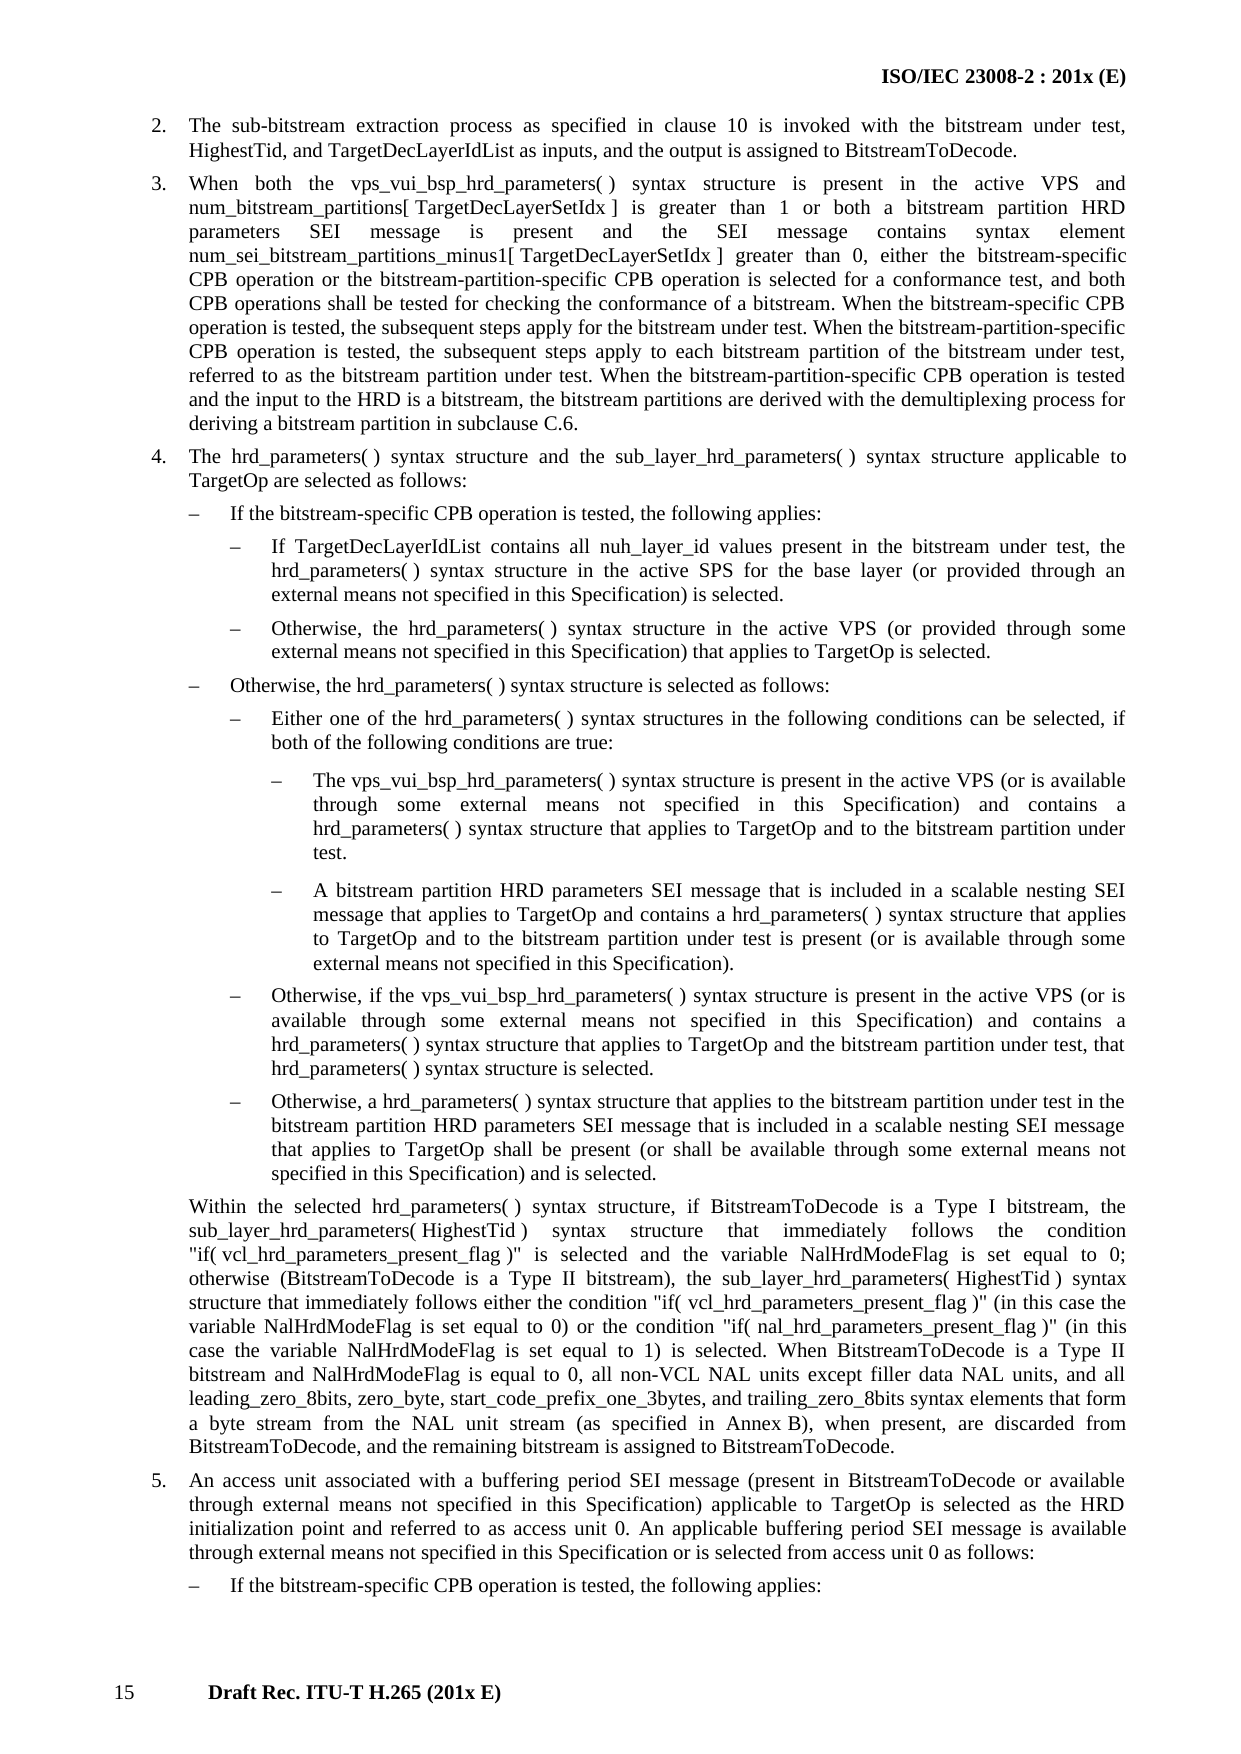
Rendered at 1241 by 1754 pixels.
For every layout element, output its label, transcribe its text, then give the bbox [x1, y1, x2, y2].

text – The vps_vui_bsp_hrd_parameters( ) syntax structure is present in the active VPS (or is available through some external means not specified in this Specification) and contains a hrd_parameters( ) syntax structure that applies to TargetOp and to the bitstream partition under test. [271, 768, 1127, 864]
text – Otherwise, a hrd_parameters( ) syntax structure that applies to the bitstream partition under test in the bitstream partition HRD parameters SEI message that is included in a scalable nesting SEI message that applies to TargetOp shall be present (or shall be available through some external means not specified in this Specification) and is selected. [230, 1089, 1127, 1185]
text – Otherwise, the hrd_parameters( ) syntax structure in the active VPS (or provided through some external means not specified in this Specification) that applies to TargetOp is selected. [230, 615, 1127, 663]
list The sub-bitstream extraction process as specified in clause 10 is invoked with the bitstream under test, HighestTid, and TargetDecLayerIdList as inputs, and the output is assigned to BitstreamToDecode. [151, 113, 1127, 162]
text – If the bitstream-specific CPB operation is tested, the following applies: [188, 501, 1127, 525]
text – If the bitstream-specific CPB operation is tested, the following applies: [188, 1573, 1127, 1597]
text – Otherwise, the hrd_parameters( ) syntax structure is selected as follows: [188, 672, 1127, 697]
text – Otherwise, if the vps_vui_bsp_hrd_parameters( ) syntax structure is present in the active VPS (or is available through some external means not specified in this Specification) and contains a hrd_parameters( ) syntax structure that applies to TargetOp and the bitstream partition under test, that hrd_parameters( ) syntax structure is selected. [230, 983, 1127, 1080]
text Within the selected hrd_parameters( ) syntax structure, if BitstreamToDecode is a Type I bitstream, the sub_layer_hrd_parameters( HighestTid ) syntax structure that immediately follows the condition "if( vcl_hrd_parameters_present_flag )" is selected and the variable NalHrdModeFlag is set equal to 0; otherwise (BitstreamToDecode is a Type II bitstream), the sub_layer_hrd_parameters( HighestTid ) syntax structure that immediately follows either the condition "if( vcl_hrd_parameters_present_flag )" (in this case the variable NalHrdModeFlag is set equal to 0) or the condition "if( nal_hrd_parameters_present_flag )" (in this case the variable NalHrdModeFlag is set equal to 1) is selected. When BitstreamToDecode is a Type II bitstream and NalHrdModeFlag is equal to 0, all non-VCL NAL units except filler data NAL units, and all leading_zero_8bits, zero_byte, start_code_prefix_one_3bytes, and trailing_zero_8bits syntax elements that form a byte stream from the NAL unit stream (as specified in Annex B), when present, are discarded from BitstreamToDecode, and the remaining bitstream is assigned to BitstreamToDecode. [188, 1194, 1127, 1458]
list An access unit associated with a buffering period SEI message (present in BitstreamToDecode or available through external means not specified in this Specification) applicable to TargetOp is selected as the HRD initialization point and referred to as access unit 0. An applicable buffering period SEI message is available through external means not specified in this Specification or is selected from access unit 0 as follows: [151, 1467, 1127, 1564]
list The hrd_parameters( ) syntax structure and the sub_layer_hrd_parameters( ) syntax structure applicable to TargetOp are selected as follows: [151, 444, 1127, 492]
text – If TargetDecLayerIdList contains all nuh_layer_id values present in the bitstream under test, the hrd_parameters( ) syntax structure in the active SPS for the base layer (or provided through an external means not specified in this Specification) is selected. [230, 534, 1127, 606]
text – Either one of the hrd_parameters( ) syntax structures in the following conditions can be selected, if both of the following conditions are true: [230, 706, 1127, 754]
list When both the vps_vui_bsp_hrd_parameters( ) syntax structure is present in the active VPS and num_bitstream_partitions[ TargetDecLayerSetIdx ] is greater than 1 or both a bitstream partition HRD parameters SEI message is present and the SEI message contains syntax element num_sei_bitstream_partitions_minus1[ TargetDecLayerSetIdx ] greater than 0, either the bitstream-specific CPB operation or the bitstream-partition-specific CPB operation is selected for a conformance test, and both CPB operations shall be tested for checking the conformance of a bitstream. When the bitstream-specific CPB operation is tested, the subsequent steps apply for the bitstream under test. When the bitstream-partition-specific CPB operation is tested, the subsequent steps apply to each bitstream partition of the bitstream under test, referred to as the bitstream partition under test. When the bitstream-partition-specific CPB operation is tested and the input to the HRD is a bitstream, the bitstream partitions are derived with the demultiplexing process for deriving a bitstream partition in subclause C.6. [151, 171, 1127, 435]
text – A bitstream partition HRD parameters SEI message that is included in a scalable nesting SEI message that applies to TargetOp and contains a hrd_parameters( ) syntax structure that applies to TargetOp and to the bitstream partition under test is present (or is available through some external means not specified in this Specification). [271, 878, 1127, 974]
